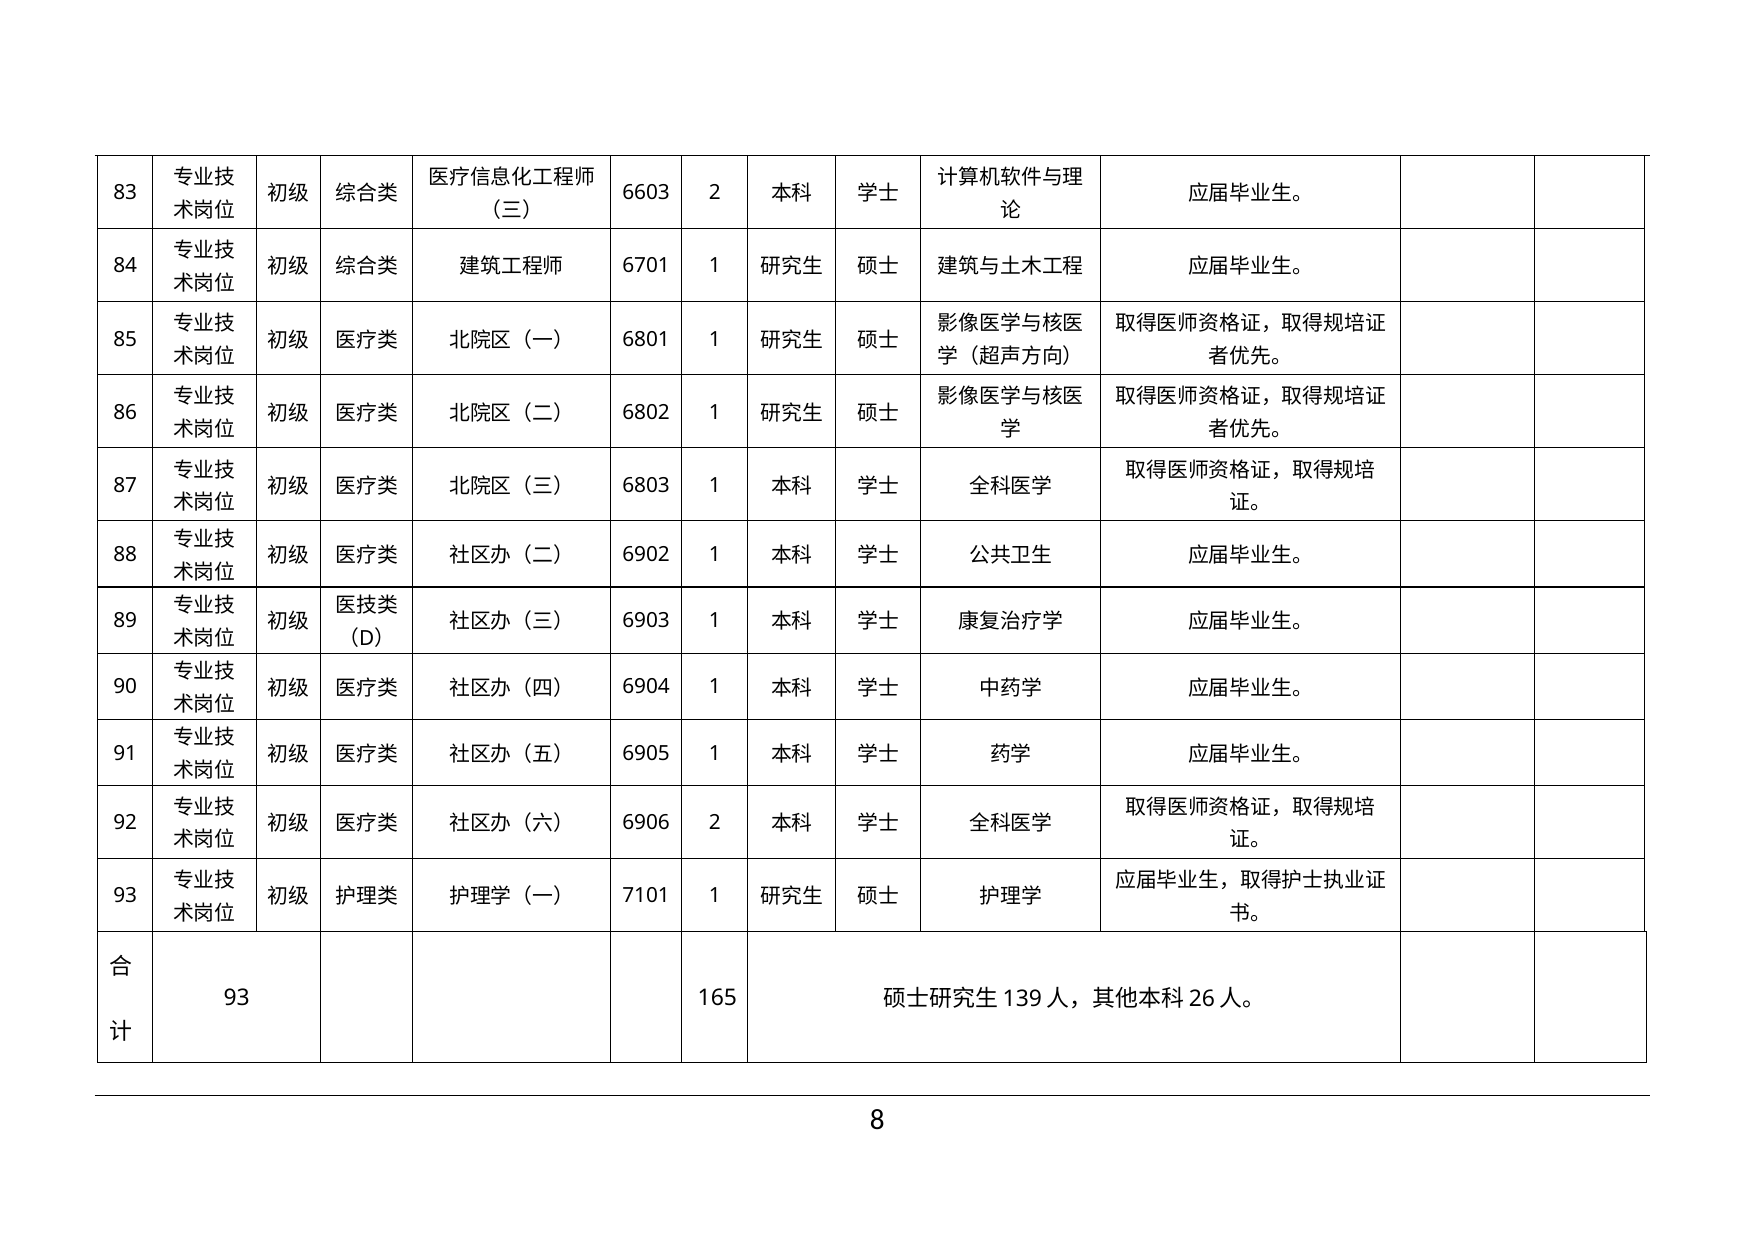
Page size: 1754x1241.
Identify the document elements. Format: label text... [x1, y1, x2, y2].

table_cell 聊城市人民医院2020年公开招聘“双一流”高校毕业生岗位计划表 [95, 156, 1650, 1095]
